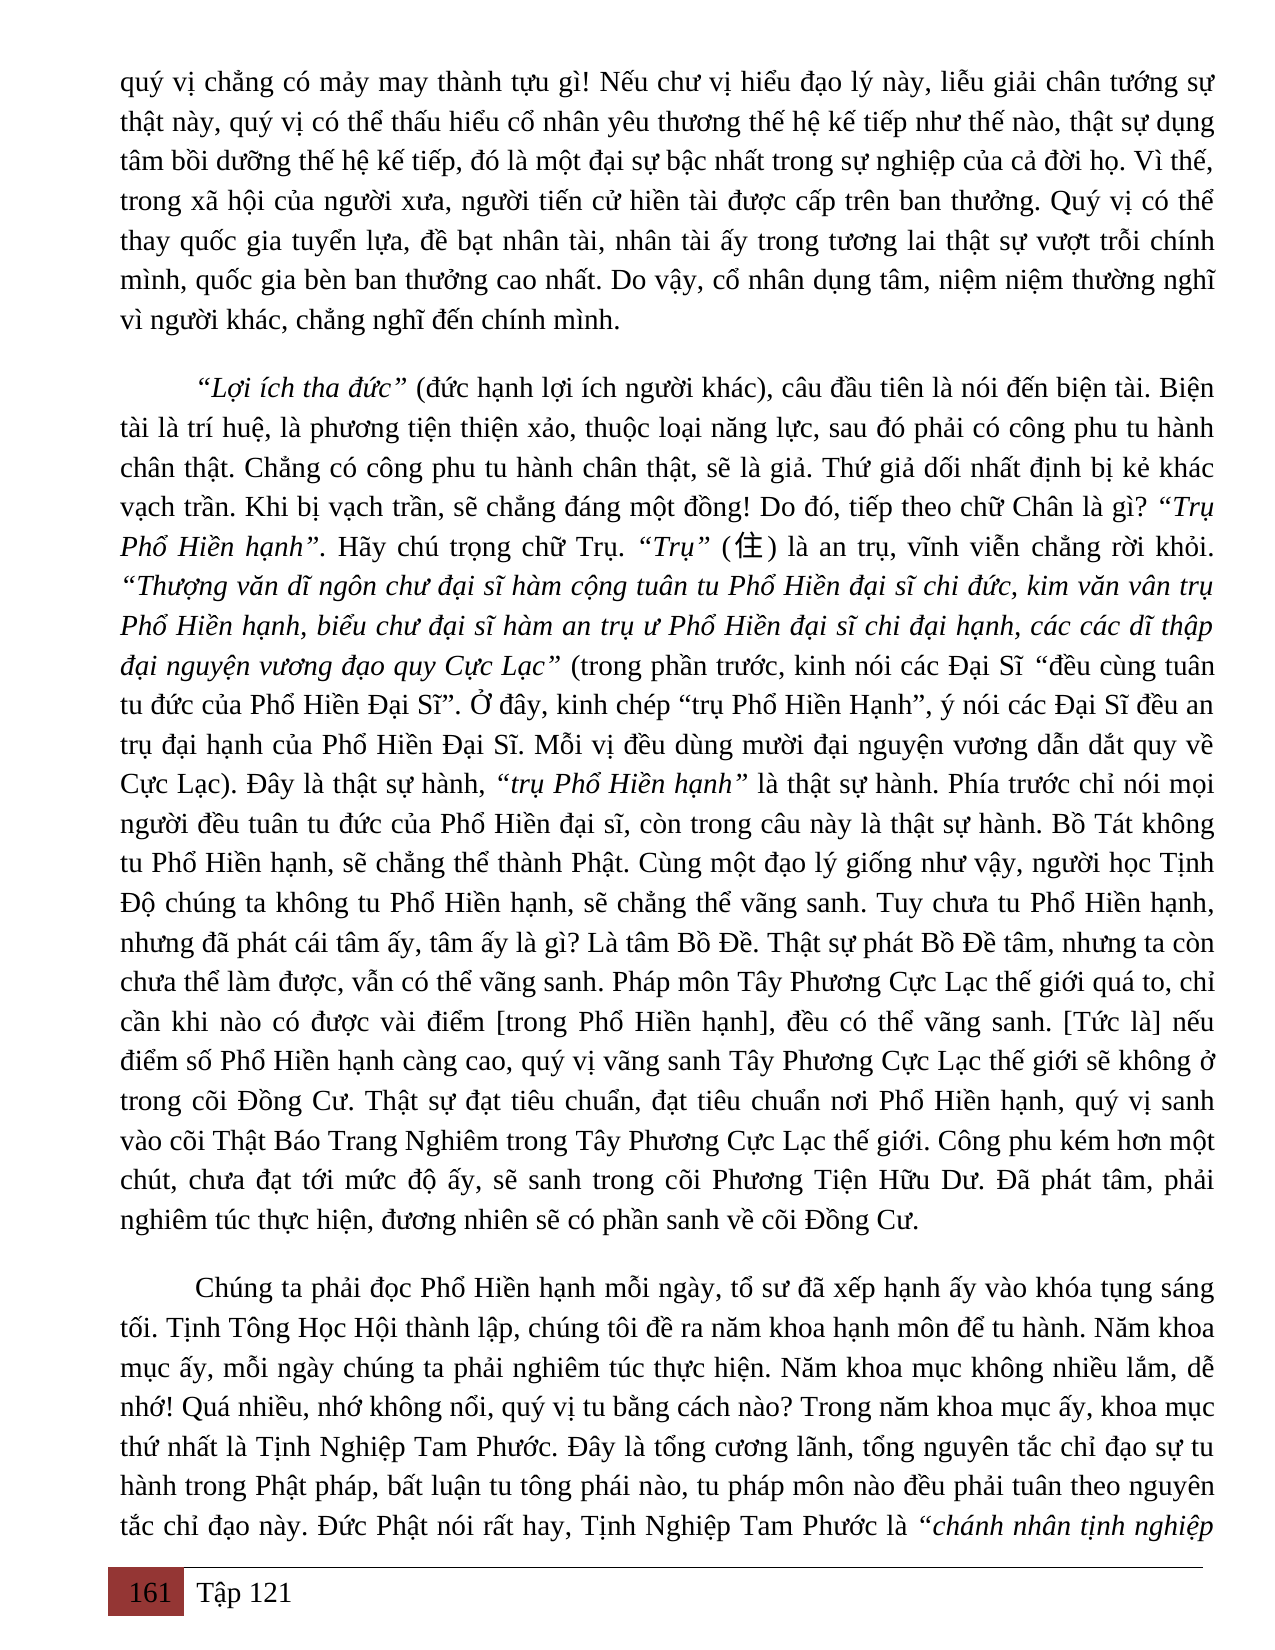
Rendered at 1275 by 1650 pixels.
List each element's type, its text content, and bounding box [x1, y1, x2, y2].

text “Lợi ích tha đức” (đức hạnh lợi ích người khác), câu đầu tiên là nói đến biện tài. Biện tài là trí huệ, là phương tiện thiện xảo, thuộc loại năng lực, sau đó phải có công phu tu hành chân thật. Chẳng có công phu tu hành chân thật, sẽ là giả. Thứ giả dối nhất định bị kẻ khác vạch trần. Khi bị vạch trần, sẽ chẳng đáng một đồng! Do đó, tiếp theo chữ Chân là gì? “Trụ Phổ Hiền hạnh”. Hãy chú trọng chữ Trụ. “Trụ” (住) là an trụ, vĩnh viễn chẳng rời khỏi. “Thượng văn dĩ ngôn chư đại sĩ hàm cộng tuân tu Phổ Hiền đại sĩ chi đức, kim văn vân trụ Phổ Hiền hạnh, biểu chư đại sĩ hàm an trụ ư Phổ Hiền đại sĩ chi đại hạnh, các các dĩ thập đại nguyện vương đạo quy Cực Lạc” (trong phần trước, kinh nói các Ðại Sĩ “đều cùng tuân tu đức của Phổ Hiền Ðại Sĩ”. Ở đây, kinh chép “trụ Phổ Hiền Hạnh”, ý nói các Ðại Sĩ đều an trụ đại hạnh của Phổ Hiền Ðại Sĩ. Mỗi vị đều dùng mười đại nguyện vương dẫn dắt quy về Cực Lạc). Đây là thật sự hành, “trụ Phổ Hiền hạnh” là thật sự hành. Phía trước chỉ nói mọi người đều tuân tu đức của Phổ Hiền đại sĩ, còn trong câu này là thật sự hành. Bồ Tát không tu Phổ Hiền hạnh, sẽ chẳng thể thành Phật. Cùng một đạo lý giống như vậy, người học Tịnh Độ chúng ta không tu Phổ Hiền hạnh, sẽ chẳng thể vãng sanh. Tuy chưa tu Phổ Hiền hạnh, nhưng đã phát cái tâm ấy, tâm ấy là gì? Là tâm Bồ Đề. Thật sự phát Bồ Đề tâm, nhưng ta còn chưa thể làm được, vẫn có thể vãng sanh. Pháp môn Tây Phương Cực Lạc thế giới quá to, chỉ cần khi nào có được vài điểm [trong Phổ Hiền hạnh], đều có thể vãng sanh. [Tức là] nếu điểm số Phổ Hiền hạnh càng cao, quý vị vãng sanh Tây Phương Cực Lạc thế giới sẽ không ở trong cõi Đồng Cư. Thật sự đạt tiêu chuẩn, đạt tiêu chuẩn nơi Phổ Hiền hạnh, quý vị sanh vào cõi Thật Báo Trang Nghiêm trong Tây Phương Cực Lạc thế giới. Công phu kém hơn một chút, chưa đạt tới mức độ ấy, sẽ sanh trong cõi Phương Tiện Hữu Dư. Đã phát tâm, phải nghiêm túc thực hiện, đương nhiên sẽ có phần sanh về cõi Đồng Cư. [120, 366, 1215, 1237]
